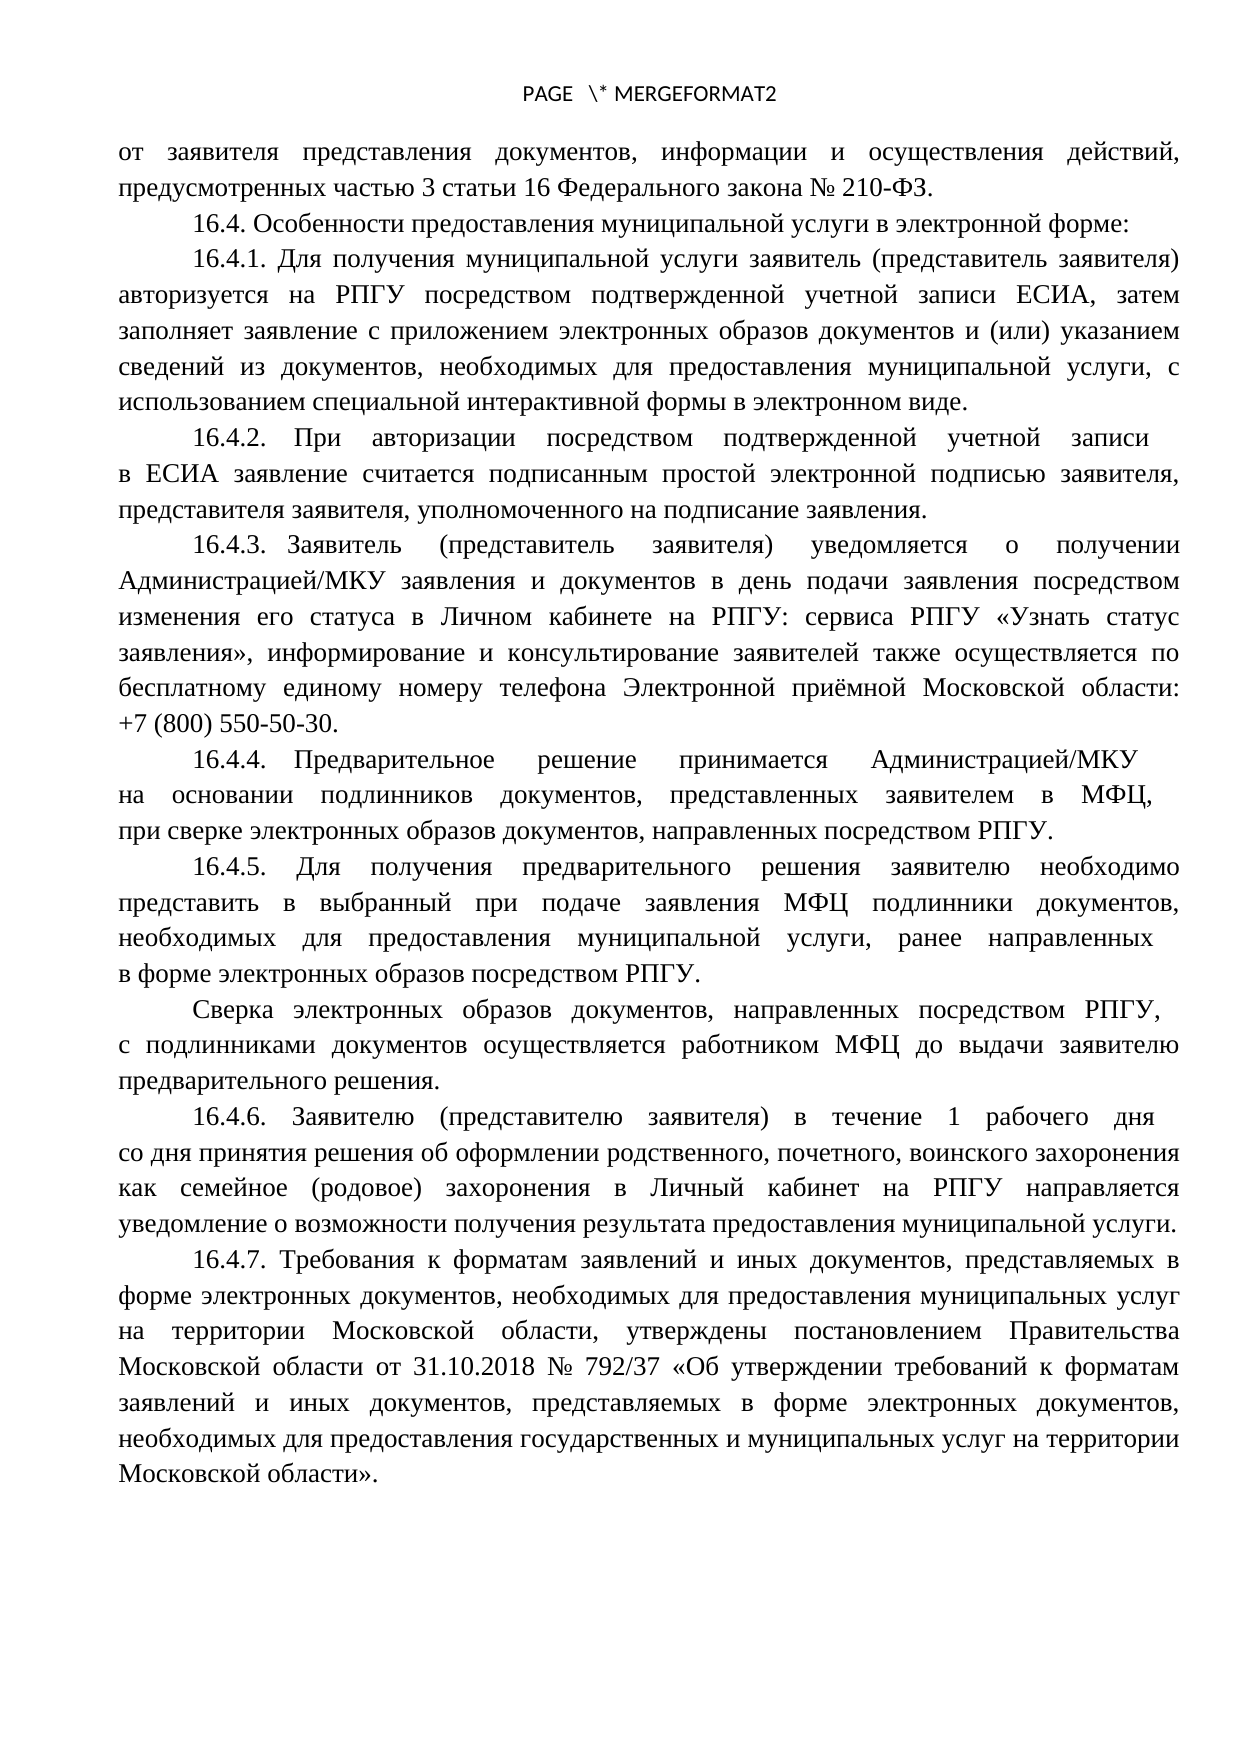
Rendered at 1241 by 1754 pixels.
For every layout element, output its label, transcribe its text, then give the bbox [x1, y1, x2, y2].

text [118, 135, 1181, 202]
text 16.4.3. Заявитель (представитель заявителя) уведомляется о получении Администрацией/МКУ заявления и документов в день подачи заявления посредством изменения его статуса в Личном кабинете на РПГУ: сервиса РПГУ «Узнать статус заявления», информирование и консультирование заявителей также осуществляется по бесплатному единому номеру телефона Электронной приёмной Московской области: +7 (800) 550-50-30. [118, 528, 1181, 738]
text 16.4.5. Для получения предварительного решения заявителю необходимо представить в выбранный при подаче заявления МФЦ подлинники документов, необходимых для предоставления муниципальной услуги, ранее направленных в форме электронных образов посредством РПГУ. [118, 850, 1181, 988]
text 16.4.2. При авторизации посредством подтвержденной учетной записи в ЕСИА заявление считается подписанным простой электронной подписью заявителя, представителя заявителя, уполномоченного на подписание заявления. [118, 421, 1181, 524]
text 16.4.7. Требования к форматам заявлений и иных документов, представляемых в форме электронных документов, необходимых для предоставления муниципальных услуг на территории Московской области, утверждены постановлением Правительства Московской области от 31.10.2018 № 792/37 «Об утверждении требований к форматам заявлений и иных документов, представляемых в форме электронных документов, необходимых для предоставления государственных и муниципальных услуг на территории Московской области». [118, 1243, 1181, 1488]
text 16.4.1. Для получения муниципальной услуги заявитель (представитель заявителя) авторизуется на РПГУ посредством подтвержденной учетной записи ЕСИА, затем заполняет заявление с приложением электронных образов документов и (или) указанием сведений из документов, необходимых для предоставления муниципальной услуги, с использованием специальной интерактивной формы в электронном виде. [118, 243, 1181, 417]
text 16.4. Особенности предоставления муниципальной услуги в электронной форме: [118, 207, 1181, 238]
text 16.4.4. Предварительное решение принимается Администрацией/МКУ на основании подлинников документов, представленных заявителем в МФЦ, при сверке электронных образов документов, направленных посредством РПГУ. [118, 743, 1181, 845]
text Сверка электронных образов документов, направленных посредством РПГУ, с подлинниками документов осуществляется работником МФЦ до выдачи заявителю предварительного решения. [118, 993, 1181, 1096]
text 16.4.6. Заявителю (представителю заявителя) в течение 1 рабочего дня со дня принятия решения об оформлении родственного, почетного, воинского захоронения как семейное (родовое) захоронения в Личный кабинет на РПГУ направляется уведомление о возможности получения результата предоставления муниципальной услуги. [118, 1100, 1181, 1238]
